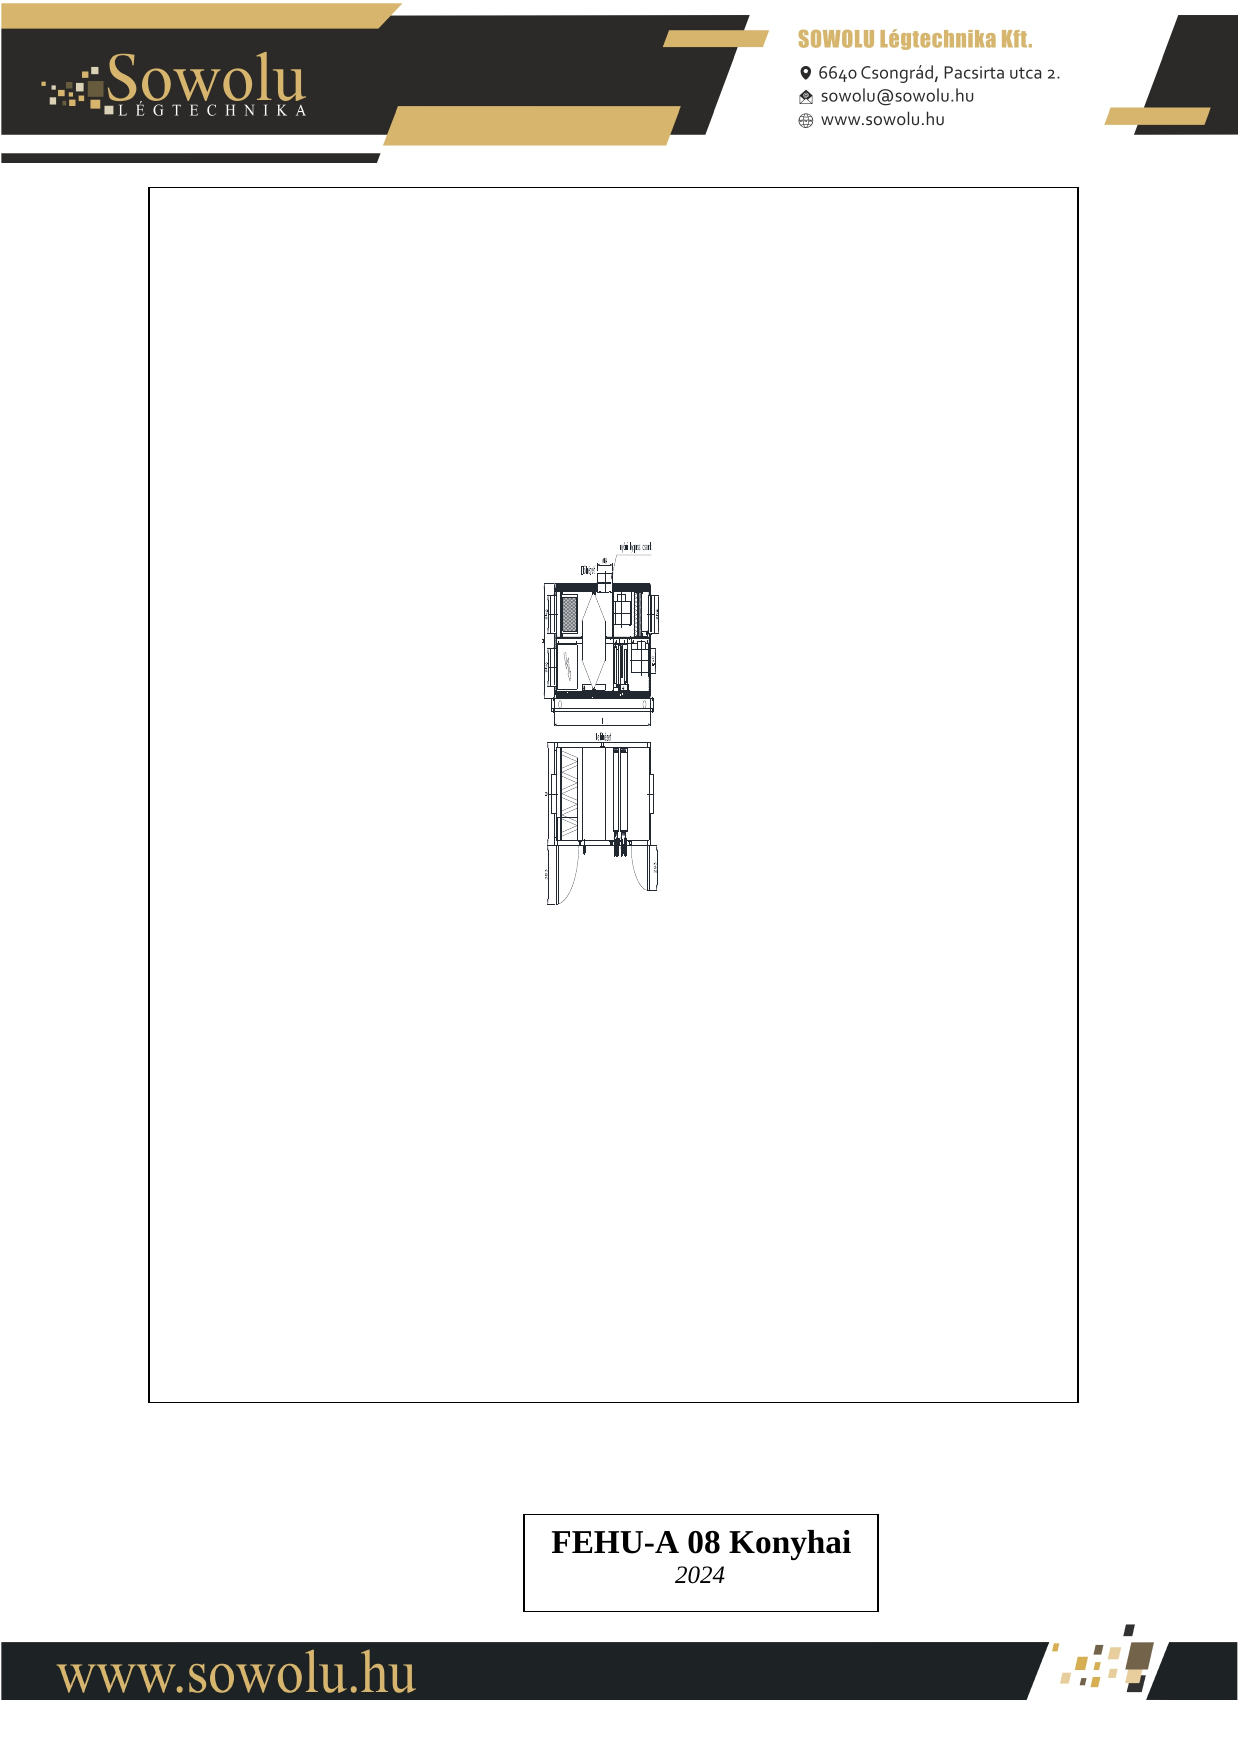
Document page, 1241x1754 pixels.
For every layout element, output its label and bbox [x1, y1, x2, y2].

picture [0, 3, 1238, 163]
picture [0, 1624, 1236, 1700]
